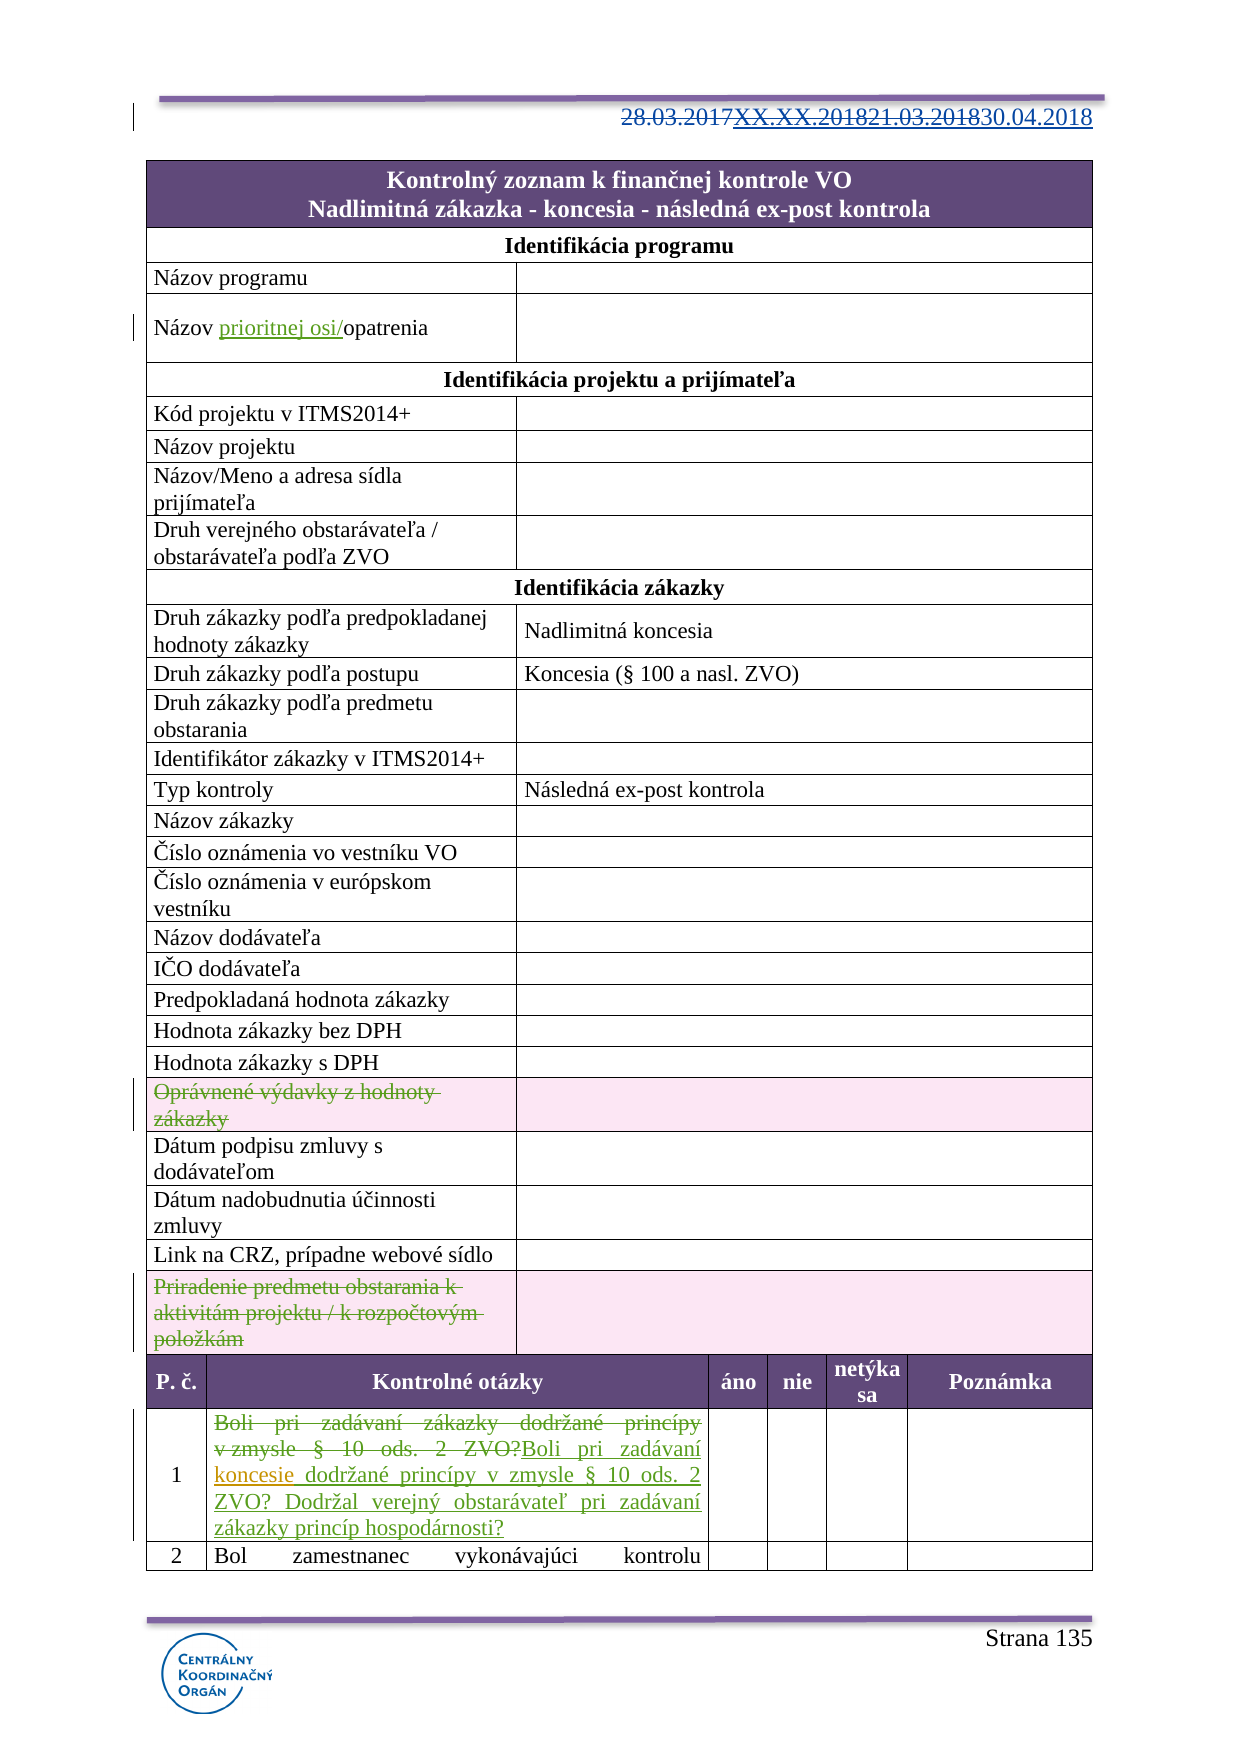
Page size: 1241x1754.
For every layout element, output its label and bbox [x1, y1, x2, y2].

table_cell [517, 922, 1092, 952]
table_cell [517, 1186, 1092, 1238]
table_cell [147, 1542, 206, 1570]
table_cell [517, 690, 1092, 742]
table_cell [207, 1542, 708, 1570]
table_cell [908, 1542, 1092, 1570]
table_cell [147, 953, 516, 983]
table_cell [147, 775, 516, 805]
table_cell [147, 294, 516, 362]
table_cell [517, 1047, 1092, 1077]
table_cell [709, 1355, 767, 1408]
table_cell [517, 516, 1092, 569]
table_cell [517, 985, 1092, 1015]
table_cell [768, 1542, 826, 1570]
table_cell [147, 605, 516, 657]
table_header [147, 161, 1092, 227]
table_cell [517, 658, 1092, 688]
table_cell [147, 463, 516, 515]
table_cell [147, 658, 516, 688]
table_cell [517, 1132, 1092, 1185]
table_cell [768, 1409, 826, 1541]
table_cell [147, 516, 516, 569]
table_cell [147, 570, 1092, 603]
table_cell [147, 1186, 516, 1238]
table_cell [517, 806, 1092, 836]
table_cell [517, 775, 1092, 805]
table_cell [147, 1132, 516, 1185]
picture [159, 1631, 272, 1713]
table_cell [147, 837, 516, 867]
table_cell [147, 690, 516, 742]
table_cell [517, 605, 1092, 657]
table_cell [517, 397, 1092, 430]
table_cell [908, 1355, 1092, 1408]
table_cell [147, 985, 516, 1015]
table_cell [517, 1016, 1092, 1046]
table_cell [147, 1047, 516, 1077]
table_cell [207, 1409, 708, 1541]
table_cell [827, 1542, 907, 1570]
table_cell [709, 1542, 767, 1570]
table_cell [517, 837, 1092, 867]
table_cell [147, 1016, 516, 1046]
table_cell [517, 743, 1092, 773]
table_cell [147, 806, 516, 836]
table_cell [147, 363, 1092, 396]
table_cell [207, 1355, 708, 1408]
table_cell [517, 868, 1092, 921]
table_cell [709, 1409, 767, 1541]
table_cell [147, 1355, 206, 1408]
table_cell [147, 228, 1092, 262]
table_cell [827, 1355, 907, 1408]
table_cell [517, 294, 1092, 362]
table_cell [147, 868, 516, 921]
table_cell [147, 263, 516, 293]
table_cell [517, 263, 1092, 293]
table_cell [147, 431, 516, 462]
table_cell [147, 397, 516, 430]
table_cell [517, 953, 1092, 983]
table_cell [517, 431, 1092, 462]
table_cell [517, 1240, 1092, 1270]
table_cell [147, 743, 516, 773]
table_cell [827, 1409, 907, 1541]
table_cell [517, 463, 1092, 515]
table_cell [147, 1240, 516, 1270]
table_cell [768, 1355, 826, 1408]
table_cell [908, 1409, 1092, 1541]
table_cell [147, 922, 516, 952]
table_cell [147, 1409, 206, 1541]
